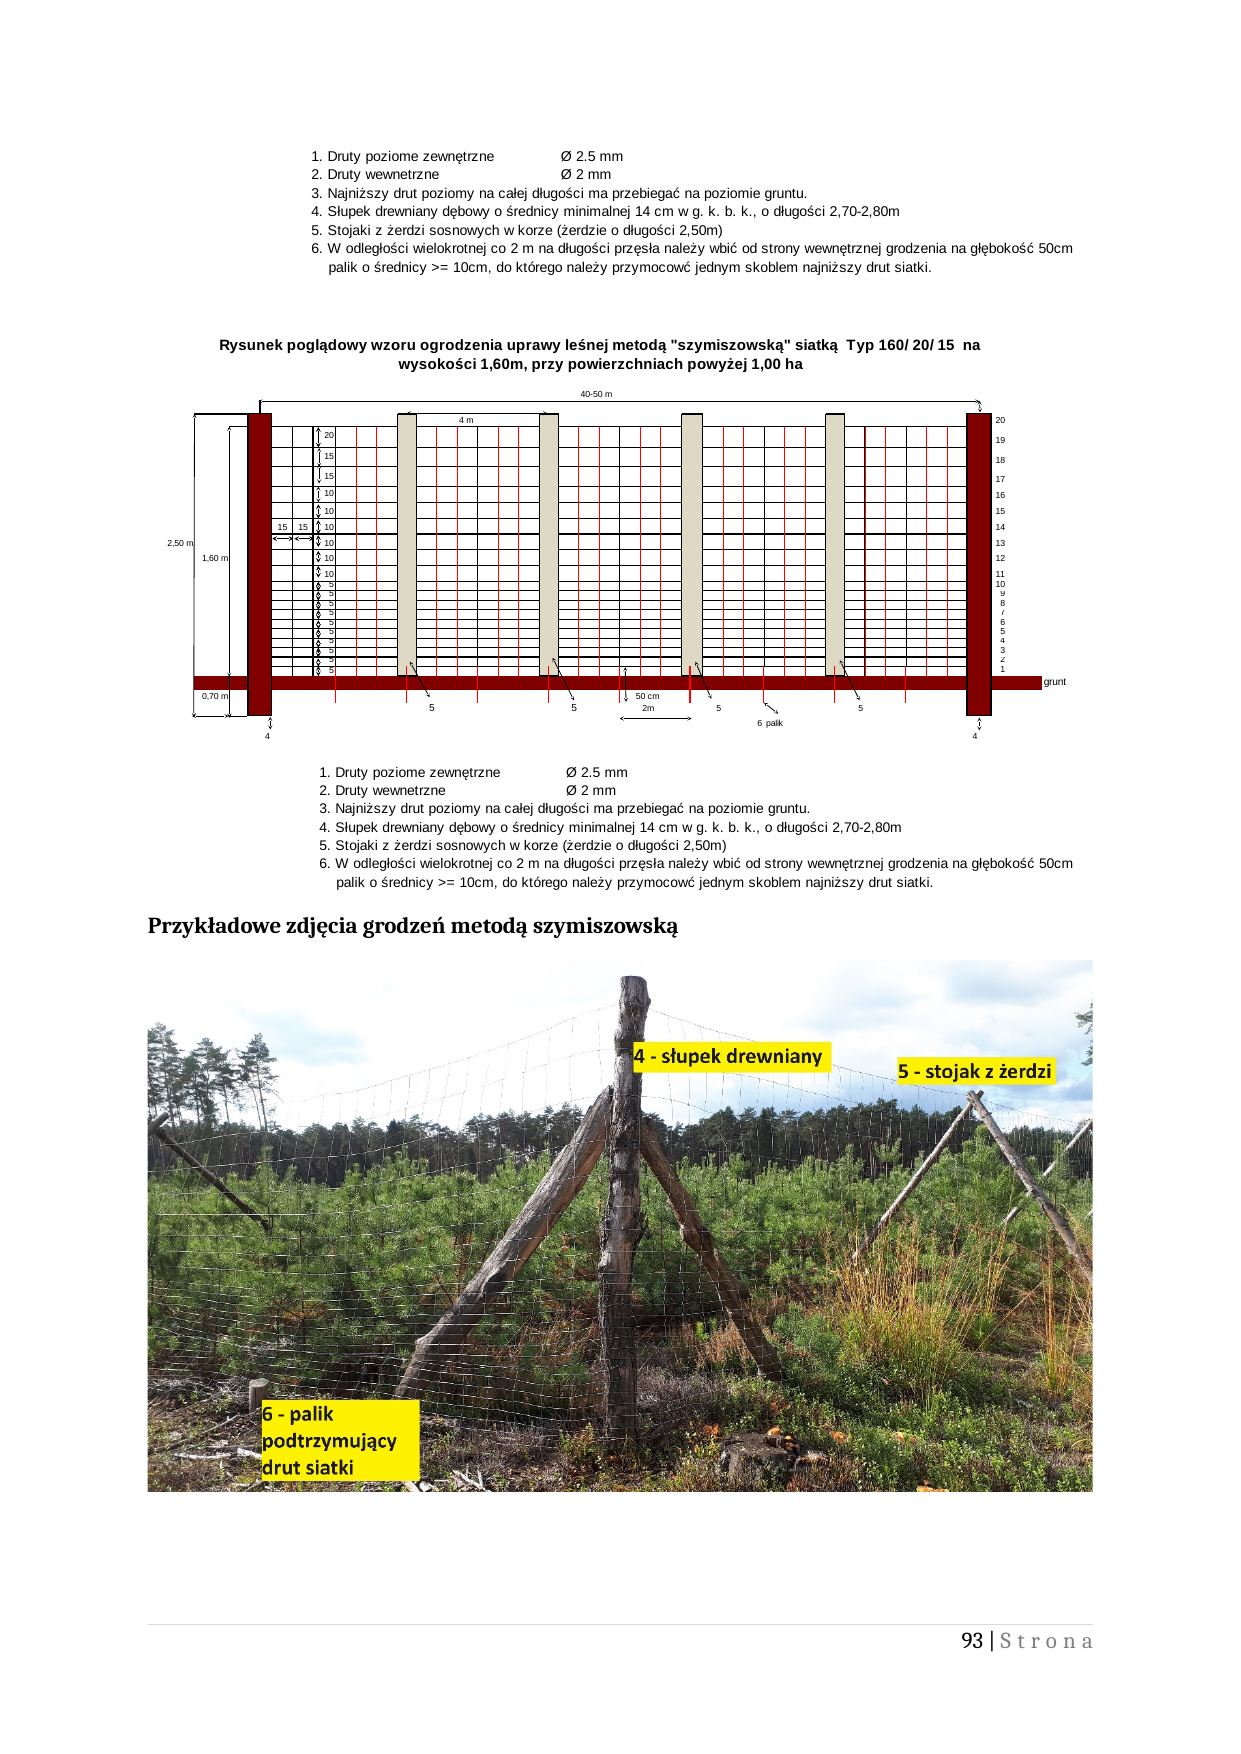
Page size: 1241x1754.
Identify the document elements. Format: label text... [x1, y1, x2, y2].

picture [147, 960, 1093, 1492]
text Przykładowe zdjęcia grodzeń metodą szymiszowską [148, 913, 1093, 939]
